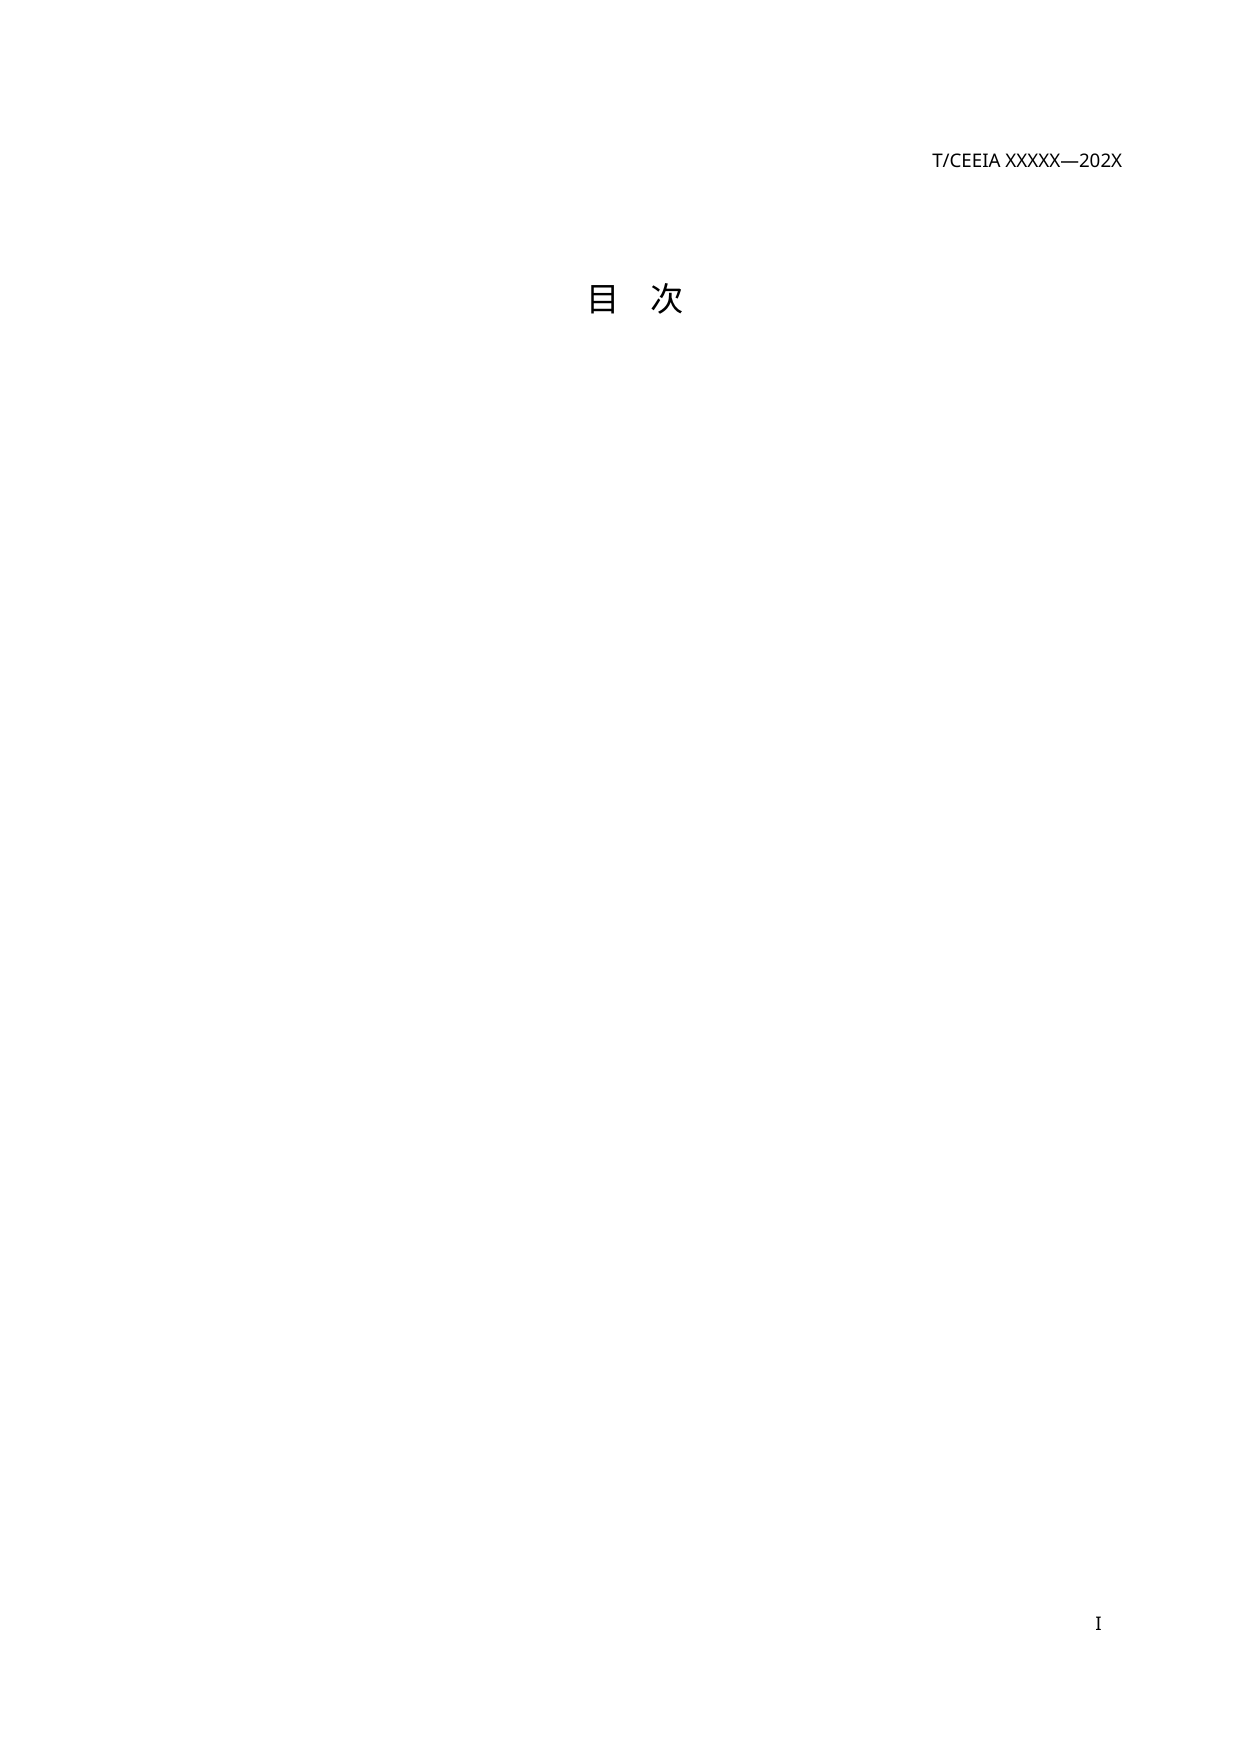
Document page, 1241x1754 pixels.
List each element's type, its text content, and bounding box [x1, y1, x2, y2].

text 目 次 [148, 265, 1122, 330]
